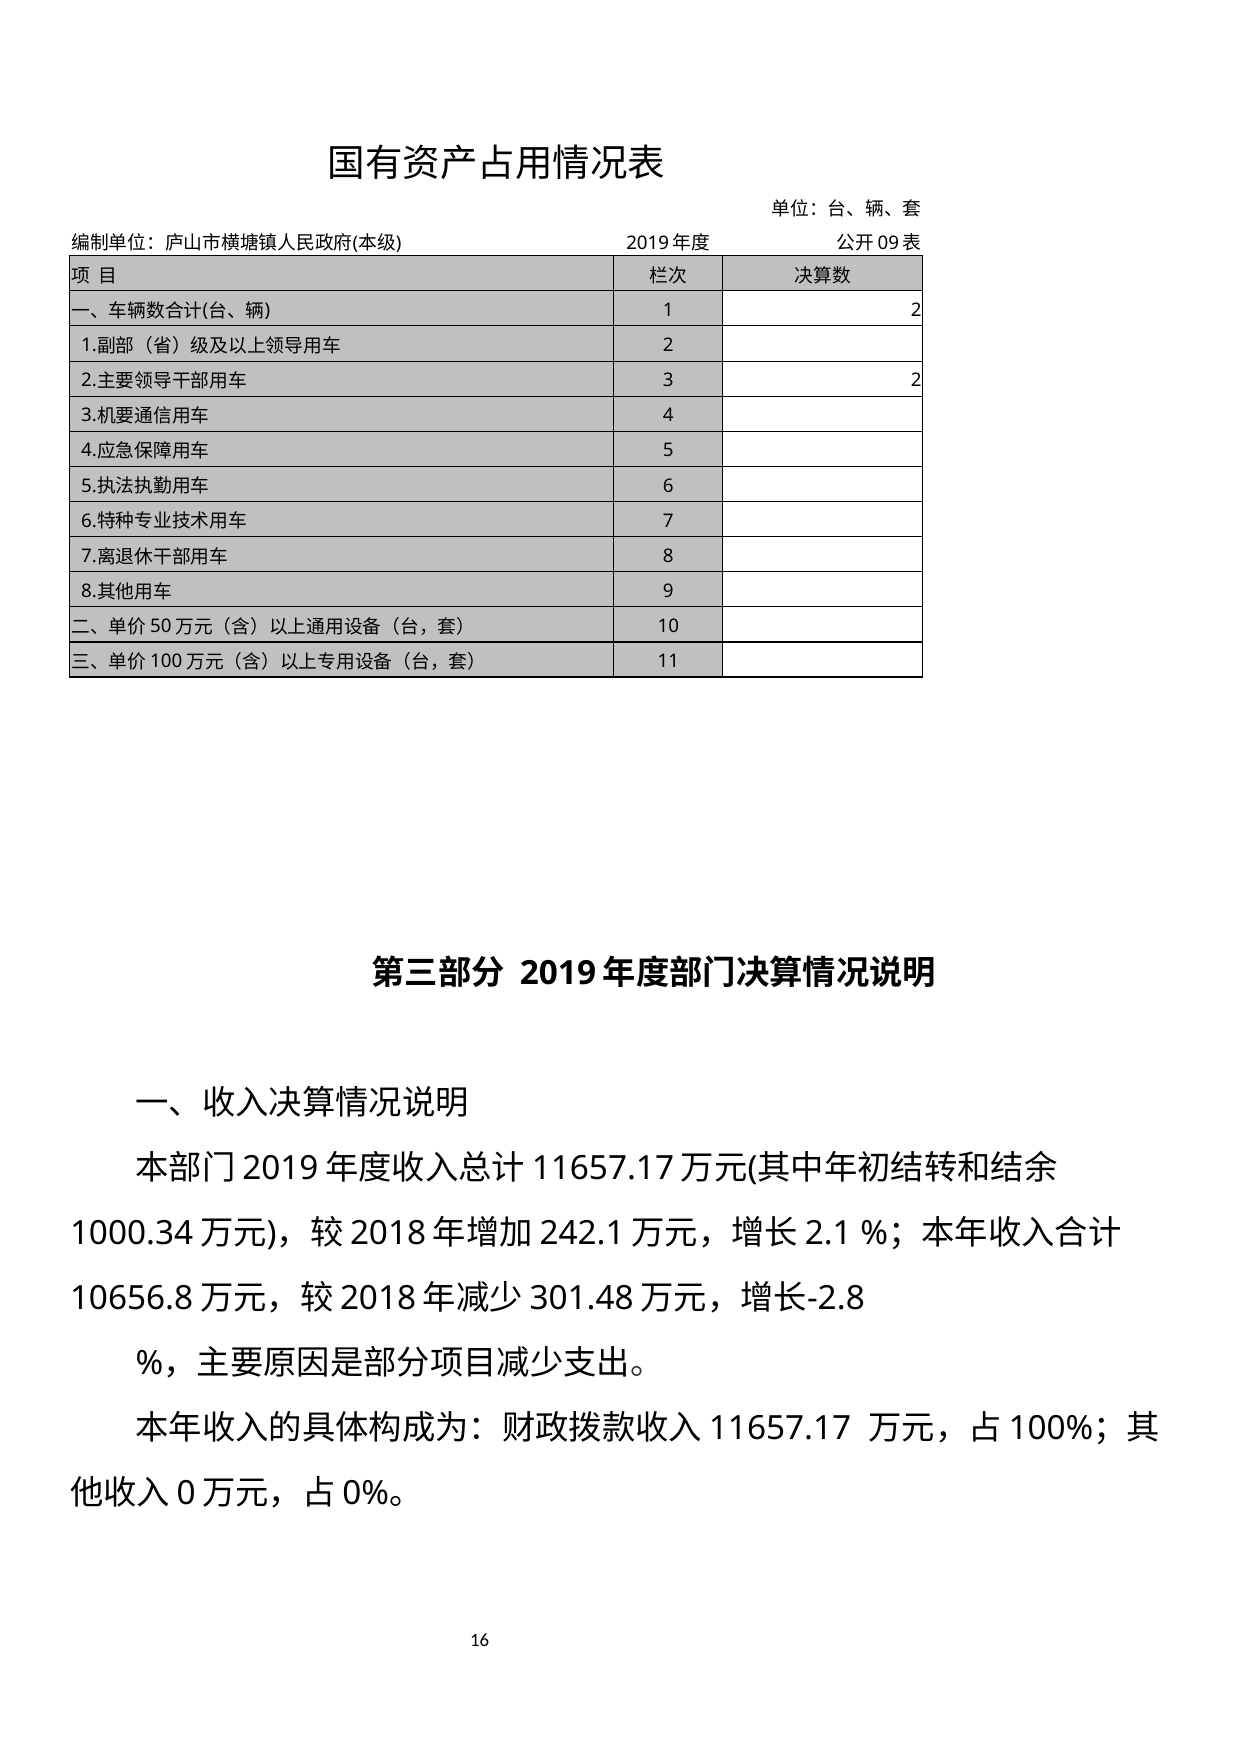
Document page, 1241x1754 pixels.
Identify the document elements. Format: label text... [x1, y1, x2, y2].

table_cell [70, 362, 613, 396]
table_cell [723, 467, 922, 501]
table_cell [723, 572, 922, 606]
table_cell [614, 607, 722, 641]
text 一、收入决算情况说明 [70, 1067, 1171, 1132]
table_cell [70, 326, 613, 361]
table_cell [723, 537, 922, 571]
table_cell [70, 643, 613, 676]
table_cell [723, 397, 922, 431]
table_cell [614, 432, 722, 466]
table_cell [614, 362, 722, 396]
text 本年收入的具体构成为：财政拨款收入11657.17 万元，占100%；其他收入0万元，占0%。 [70, 1392, 1171, 1522]
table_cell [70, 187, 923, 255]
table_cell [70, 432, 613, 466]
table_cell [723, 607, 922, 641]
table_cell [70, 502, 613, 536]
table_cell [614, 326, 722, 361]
text %，主要原因是部分项目减少支出。 [70, 1327, 1171, 1392]
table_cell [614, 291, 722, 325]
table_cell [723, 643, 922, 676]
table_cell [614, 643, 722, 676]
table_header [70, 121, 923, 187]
text 本部门2019年度收入总计11657.17万元(其中年初结转和结余1000.34万元)，较2018年增加242.1万元，增长2.1 %；本年收入合计10656.8万元，较2018年减少301.48万元，增长-2.8 [70, 1132, 1171, 1327]
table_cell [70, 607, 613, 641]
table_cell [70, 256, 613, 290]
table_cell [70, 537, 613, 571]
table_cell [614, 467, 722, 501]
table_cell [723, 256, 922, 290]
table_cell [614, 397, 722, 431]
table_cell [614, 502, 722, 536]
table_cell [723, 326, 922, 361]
text 第三部分 2019年度部门决算情况说明 [70, 937, 1171, 1002]
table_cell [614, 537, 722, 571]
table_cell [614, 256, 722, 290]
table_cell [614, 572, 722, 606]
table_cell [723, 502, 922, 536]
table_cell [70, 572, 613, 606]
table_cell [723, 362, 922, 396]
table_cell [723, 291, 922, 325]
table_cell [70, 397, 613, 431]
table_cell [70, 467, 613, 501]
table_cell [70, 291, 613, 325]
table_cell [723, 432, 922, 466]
